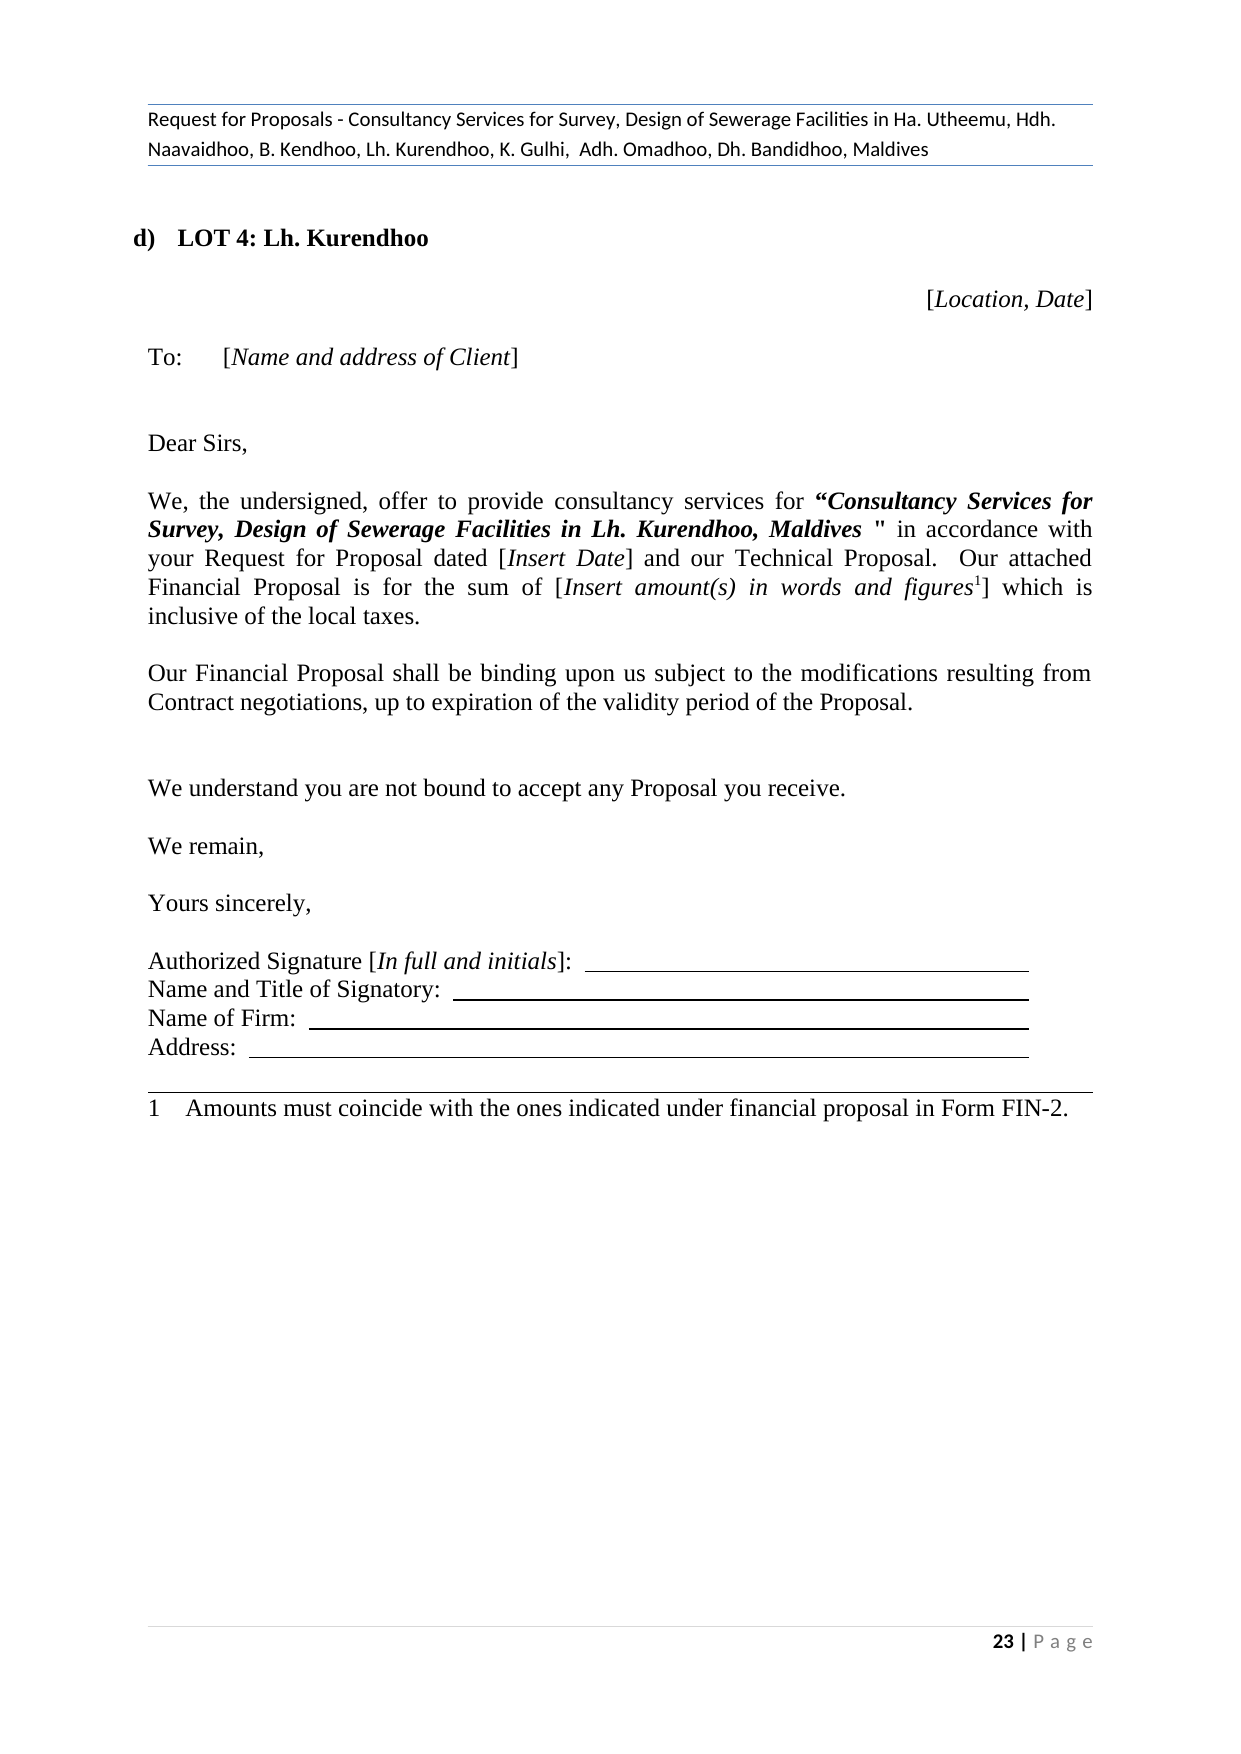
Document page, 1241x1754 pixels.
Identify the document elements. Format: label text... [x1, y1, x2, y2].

text Dear Sirs, [148, 428, 1093, 457]
text 1 Amounts must coincide with the ones indicated under financial proposal in Form FIN-2. [148, 1093, 1093, 1121]
text Yours sincerely, [148, 888, 1093, 917]
text Name and Title of Signatory: [148, 974, 1093, 1003]
text To: [Name and address of Client] [148, 342, 1093, 371]
text We remain, [148, 831, 1093, 859]
text [Location, Date] [148, 284, 1093, 313]
text Our Financial Proposal shall be binding upon us subject to the modifications resulting from Contract negotiations, up to expiration of the validity period of the Proposal. [148, 658, 1093, 716]
text Authorized Signature [In full and initials]: [148, 946, 1093, 974]
text We understand you are not bound to accept any Proposal you receive. [148, 773, 1093, 802]
text Name of Firm: [148, 1003, 1093, 1032]
text Address: [148, 1032, 1093, 1061]
subtitle LOT 4: Lh. Kurendhoo [133, 223, 1093, 251]
text We, the undersigned, offer to provide consultancy services for “Consultancy Services for Survey, Design of Sewerage Facilities in Lh. Kurendhoo, Maldives " in accordance with your Request for Proposal dated [Insert Date] and our Technical Proposal. Our attached Financial Proposal is for the sum of [Insert amount(s) in words and figures1] which is inclusive of the local taxes. [148, 486, 1093, 629]
